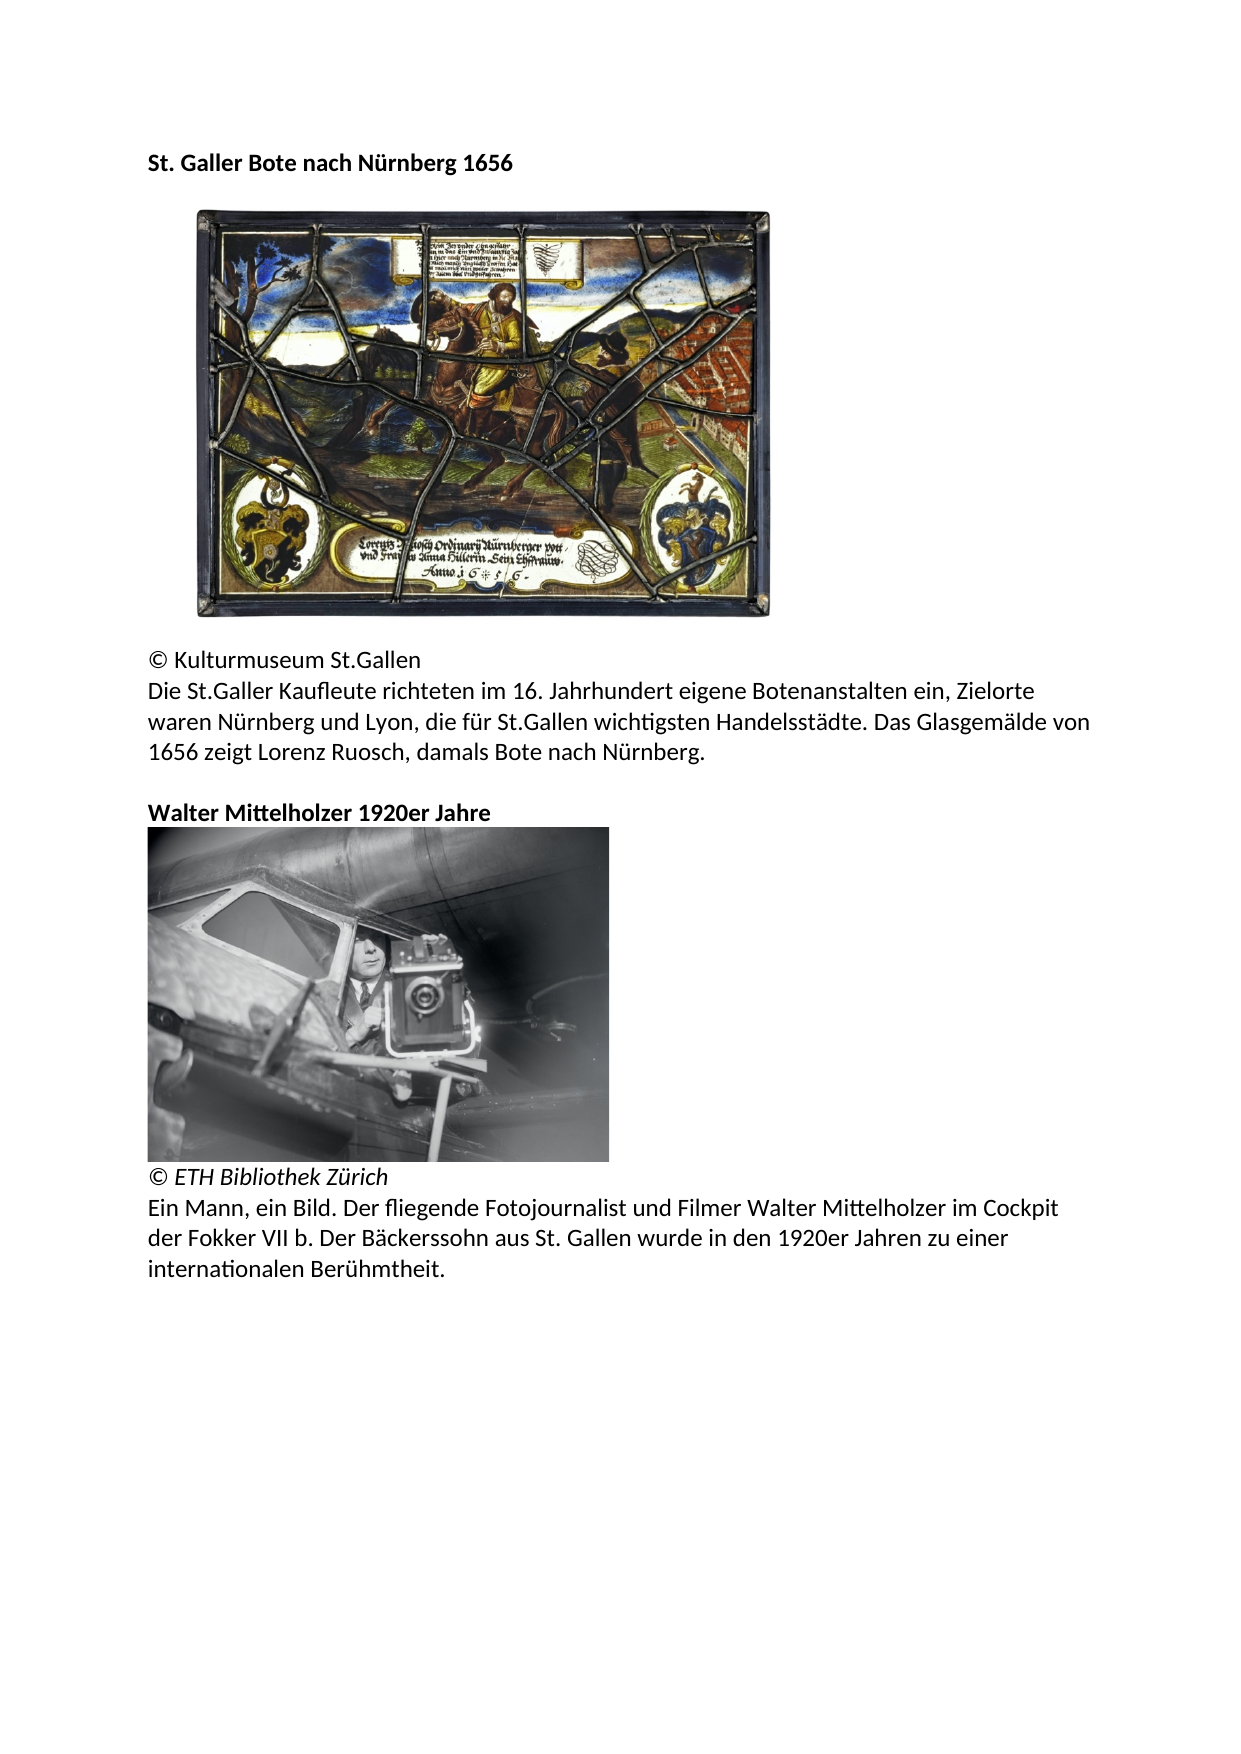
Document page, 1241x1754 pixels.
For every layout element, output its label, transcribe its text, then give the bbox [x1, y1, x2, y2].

picture [147, 178, 848, 645]
text © Kulturmuseum St.Gallen [148, 644, 1093, 675]
picture [147, 827, 610, 1162]
text © ETH Bibliothek Zürich [148, 1161, 1093, 1192]
text Ein Mann, ein Bild. Der fliegende Fotojournalist und Filmer Walter Mittelholzer im Cockpit der Fokker VII b. Der Bäckerssohn aus St. Gallen wurde in den 1920er Jahren zu einer internationalen Berühmtheit. [148, 1192, 1093, 1283]
text Walter Mittelholzer 1920er Jahre [148, 797, 1093, 828]
text Die St.Galler Kaufleute richteten im 16. Jahrhundert eigene Botenanstalten ein, Zielorte waren Nürnberg und Lyon, die für St.Gallen wichtigsten Handelsstädte. Das Glasgemälde von 1656 zeigt Lorenz Ruosch, damals Bote nach Nürnberg. [148, 675, 1093, 767]
text St. Galler Bote nach Nürnberg 1656 [148, 148, 1093, 178]
